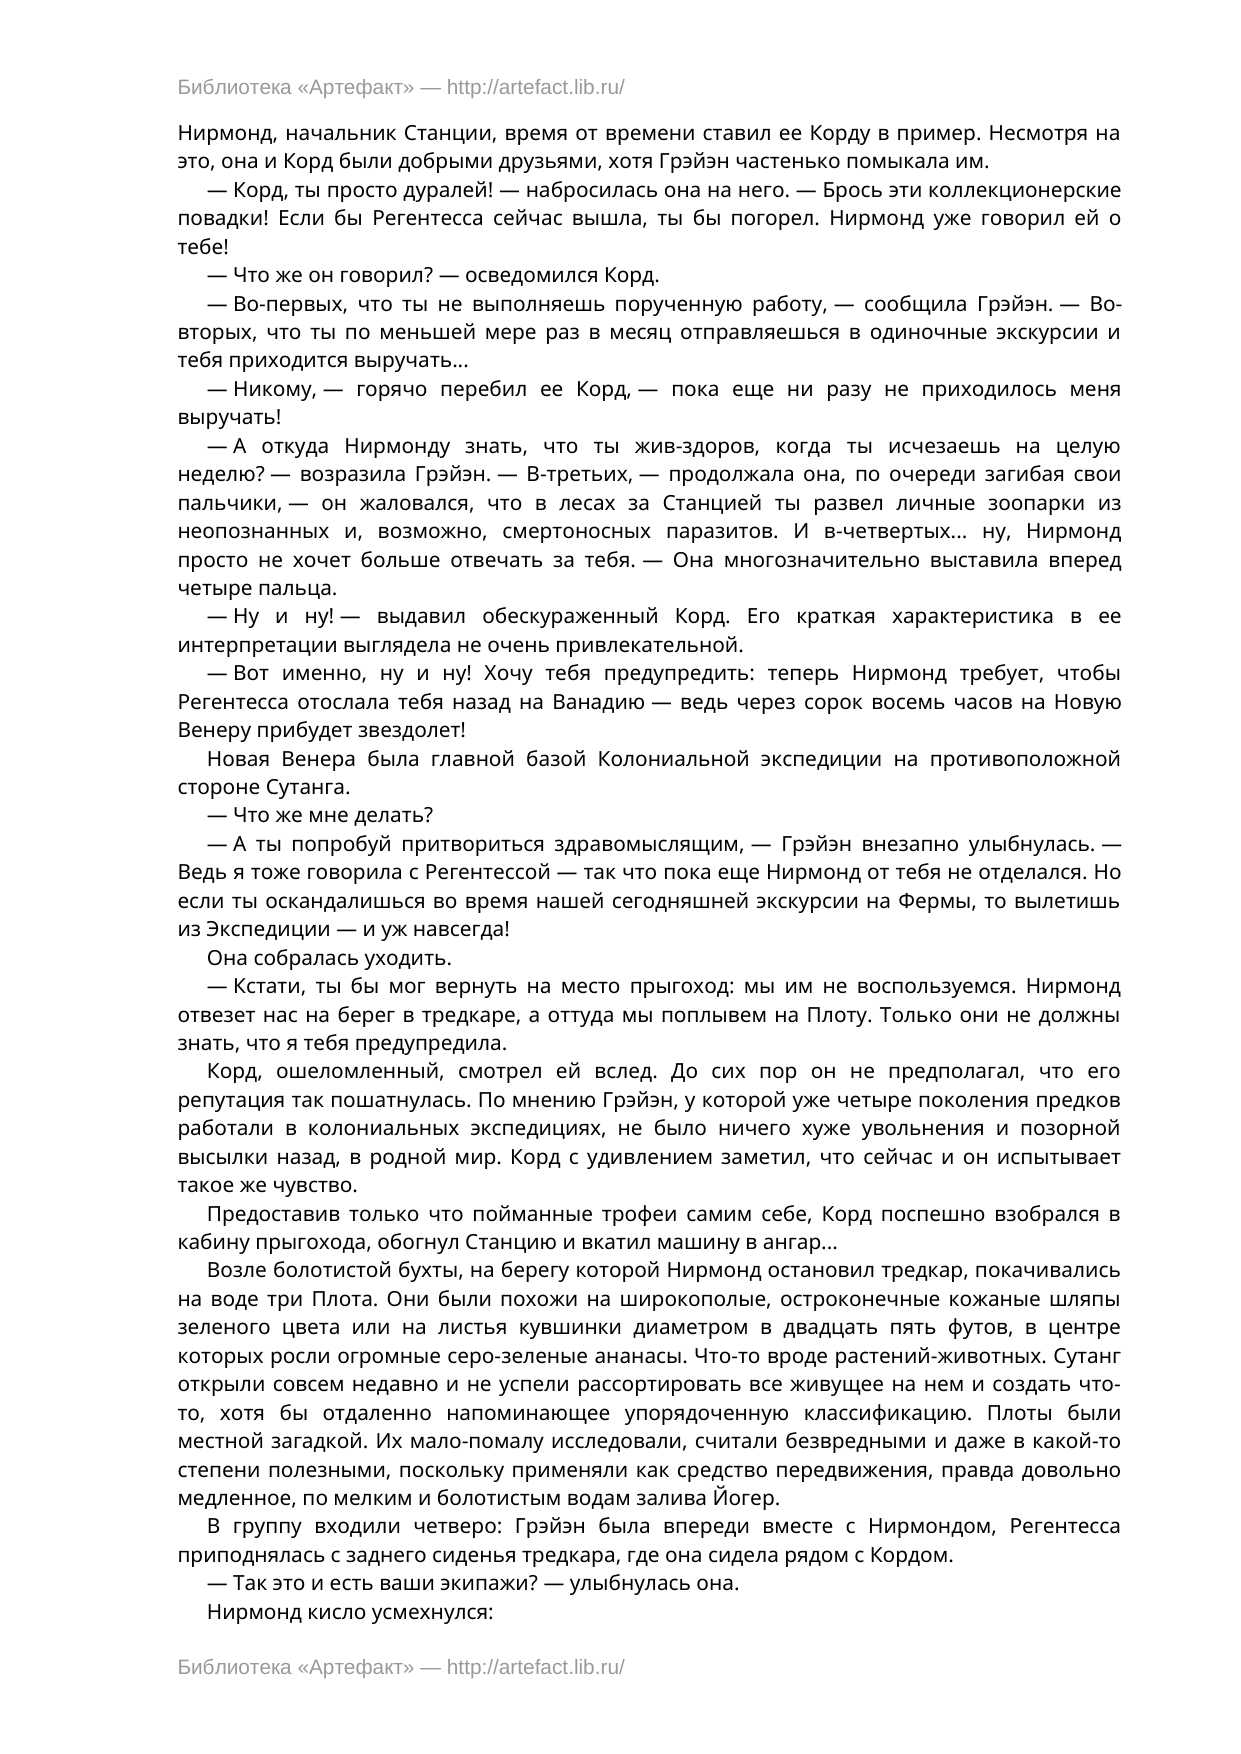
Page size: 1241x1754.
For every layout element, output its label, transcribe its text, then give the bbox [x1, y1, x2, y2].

text — А ты попробуй притвориться здравомыслящим, — Грэйэн внезапно улыбнулась. — Ведь я тоже говорила с Регентессой — так что пока еще Нирмонд от тебя не отделался. Но если ты оскандалишься во время нашей сегодняшней экскурсии на Фермы, то вылетишь из Экспедиции — и уж навсегда! [177, 829, 1122, 943]
text — Корд, ты просто дуралей! — набросилась она на него. — Брось эти коллекционерские повадки! Если бы Регентесса сейчас вышла, ты бы погорел. Нирмонд уже говорил ей о тебе! [177, 175, 1122, 260]
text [177, 118, 1122, 175]
text — Во-первых, что ты не выполняешь порученную работу, — сообщила Грэйэн. — Во-вторых, что ты по меньшей мере раз в месяц отправляешься в одиночные экскурсии и тебя приходится выручать... [177, 289, 1122, 374]
text — Что же мне делать? [177, 801, 1122, 829]
text В группу входили четверо: Грэйэн была впереди вместе с Нирмондом, Регентесса приподнялась с заднего сиденья тредкара, где она сидела рядом с Кордом. [177, 1512, 1122, 1568]
text Предоставив только что пойманные трофеи самим себе, Корд поспешно взобрался в кабину прыгохода, обогнул Станцию и вкатил машину в ангар... [177, 1199, 1122, 1256]
text Нирмонд кисло усмехнулся: [177, 1597, 1122, 1625]
text — Кстати, ты бы мог вернуть на место прыгоход: мы им не воспользуемся. Нирмонд отвезет нас на берег в тредкаре, а оттуда мы поплывем на Плоту. Только они не должны знать, что я тебя предупредила. [177, 971, 1122, 1057]
text — Ну и ну! — выдавил обескураженный Корд. Его краткая характеристика в ее интерпретации выглядела не очень привлекательной. [177, 602, 1122, 658]
text — А откуда Нирмонду знать, что ты жив-здоров, когда ты исчезаешь на целую неделю? — возразила Грэйэн. — В-третьих, — продолжала она, по очереди загибая свои пальчики, — он жаловался, что в лесах за Станцией ты развел личные зоопарки из неопознанных и, возможно, смертоносных паразитов. И в-четвертых... ну, Нирмонд просто не хочет больше отвечать за тебя. — Она многозначительно выставила вперед четыре пальца. [177, 431, 1122, 602]
text Корд, ошеломленный, смотрел ей вслед. До сих пор он не предполагал, что его репутация так пошатнулась. По мнению Грэйэн, у которой уже четыре поколения предков работали в колониальных экспедициях, не было ничего хуже увольнения и позорной высылки назад, в родной мир. Корд с удивлением заметил, что сейчас и он испытывает такое же чувство. [177, 1057, 1122, 1199]
text — Что же он говорил? — осведомился Корд. [177, 260, 1122, 289]
text Новая Венера была главной базой Колониальной экспедиции на противоположной стороне Сутанга. [177, 744, 1122, 801]
text — Так это и есть ваши экипажи? — улыбнулась она. [177, 1568, 1122, 1597]
text Возле болотистой бухты, на берегу которой Нирмонд остановил тредкар, покачивались на воде три Плота. Они были похожи на широкополые, остроконечные кожаные шляпы зеленого цвета или на листья кувшинки диаметром в двадцать пять футов, в центре которых росли огромные серо-зеленые ананасы. Что-то вроде растений-животных. Сутанг открыли совсем недавно и не успели рассортировать все живущее на нем и создать что-то, хотя бы отдаленно напоминающее упорядоченную классификацию. Плоты были местной загадкой. Их мало-помалу исследовали, считали безвредными и даже в какой-то степени полезными, поскольку применяли как средство передвижения, правда довольно медленное, по мелким и болотистым водам залива Йогер. [177, 1256, 1122, 1512]
text Она собралась уходить. [177, 943, 1122, 971]
text — Никому, — горячо перебил ее Корд, — пока еще ни разу не приходилось меня выручать! [177, 374, 1122, 431]
text — Вот именно, ну и ну! Хочу тебя предупредить: теперь Нирмонд требует, чтобы Регентесса отослала тебя назад на Ванадию — ведь через сорок восемь часов на Новую Венеру прибудет звездолет! [177, 658, 1122, 744]
